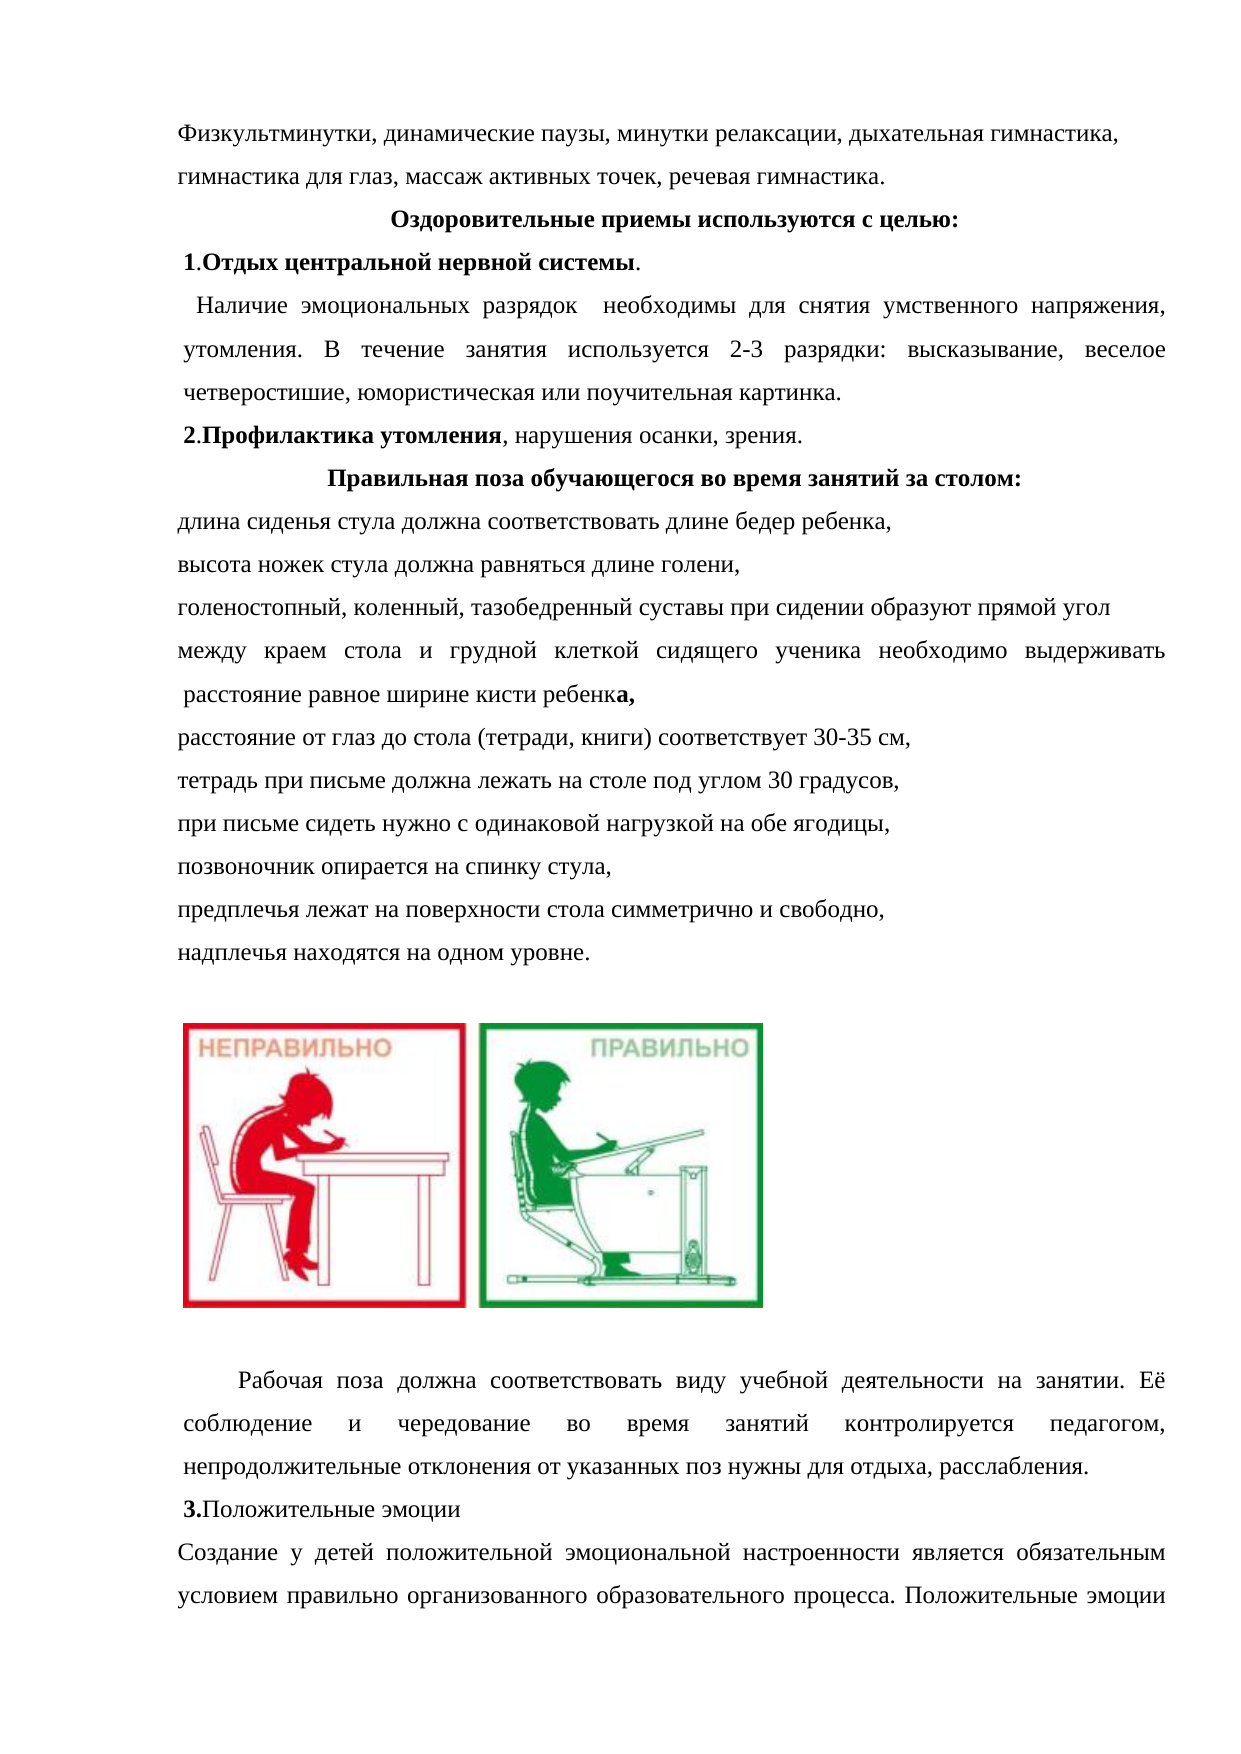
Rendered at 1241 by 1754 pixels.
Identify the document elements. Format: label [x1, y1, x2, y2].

picture [183, 1023, 764, 1308]
table_cell [177, 118, 1152, 1609]
